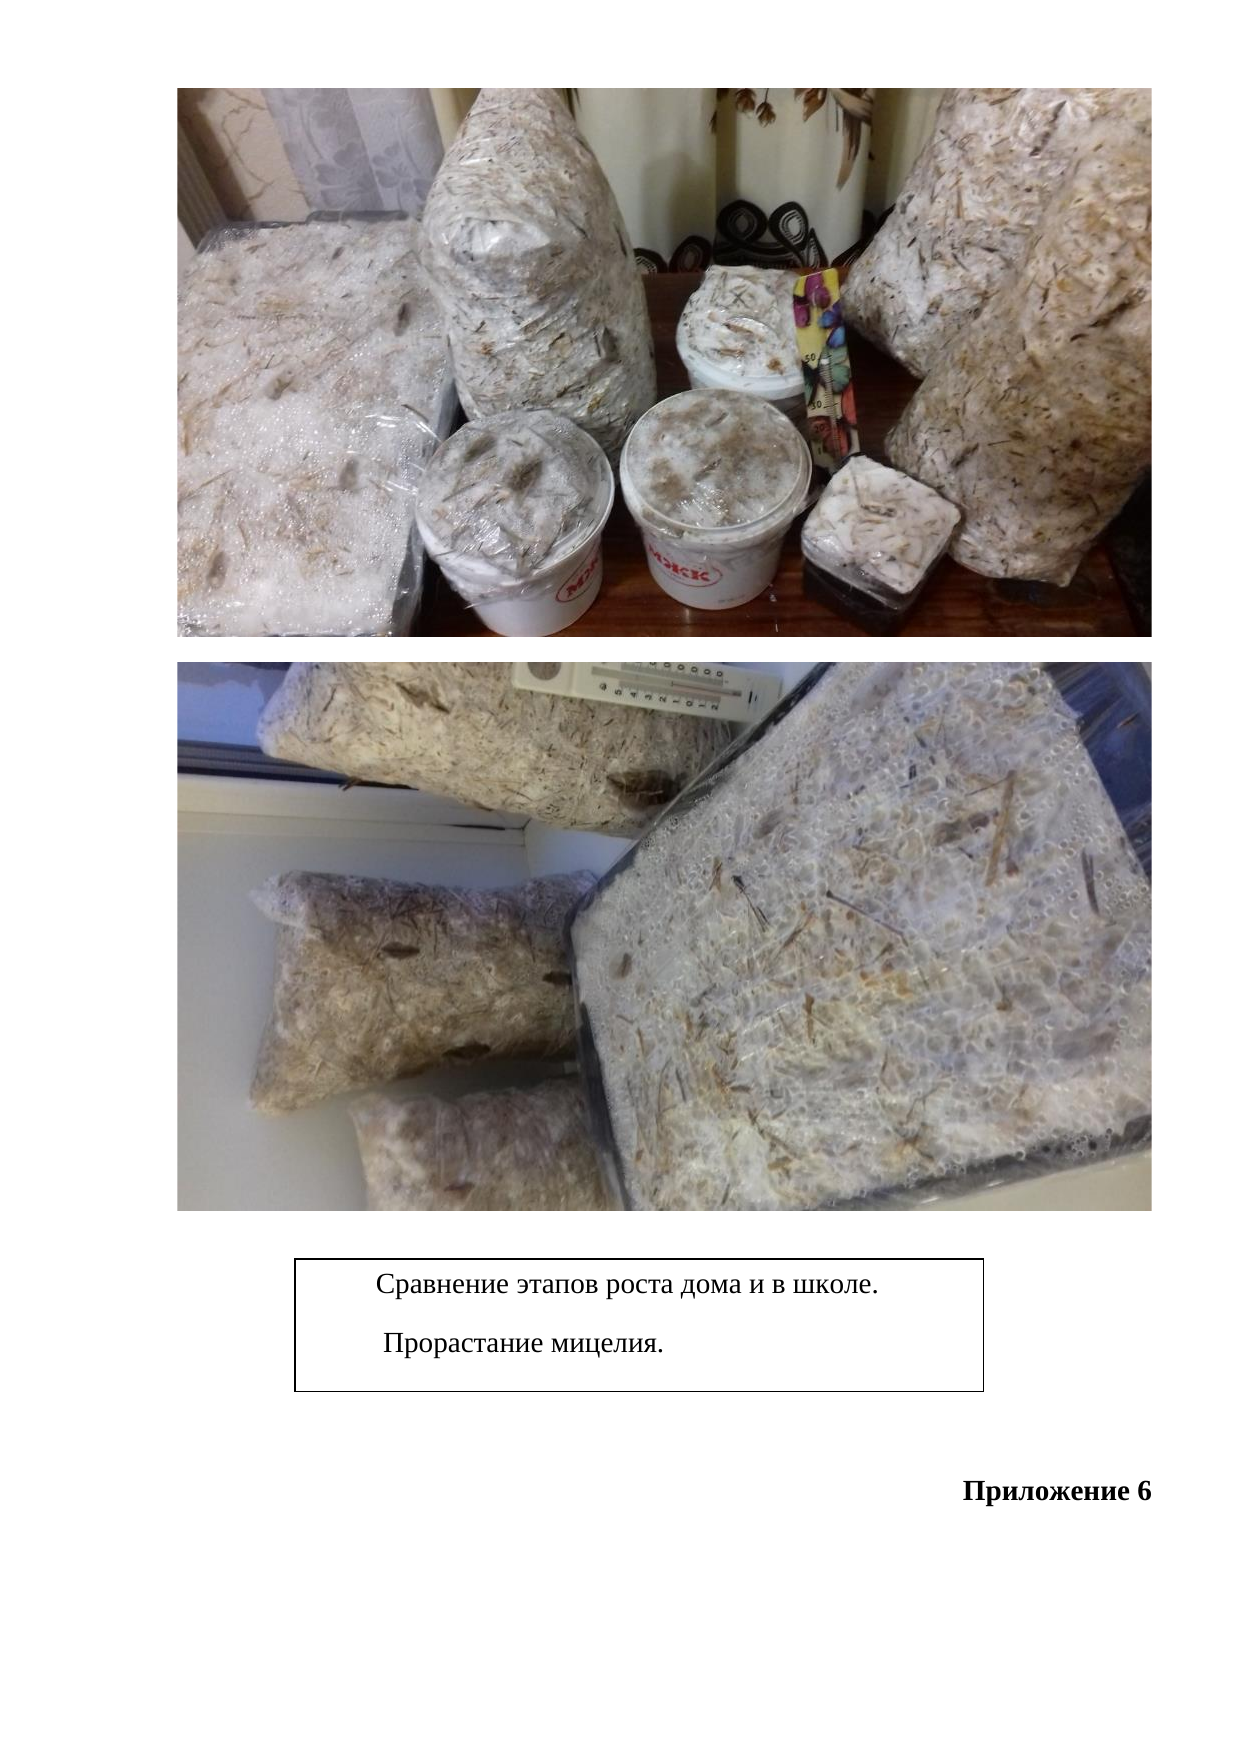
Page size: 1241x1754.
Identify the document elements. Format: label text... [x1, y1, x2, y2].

picture [177, 88, 1152, 637]
picture [177, 662, 1152, 1211]
text Приложение 6 [177, 1473, 1152, 1507]
